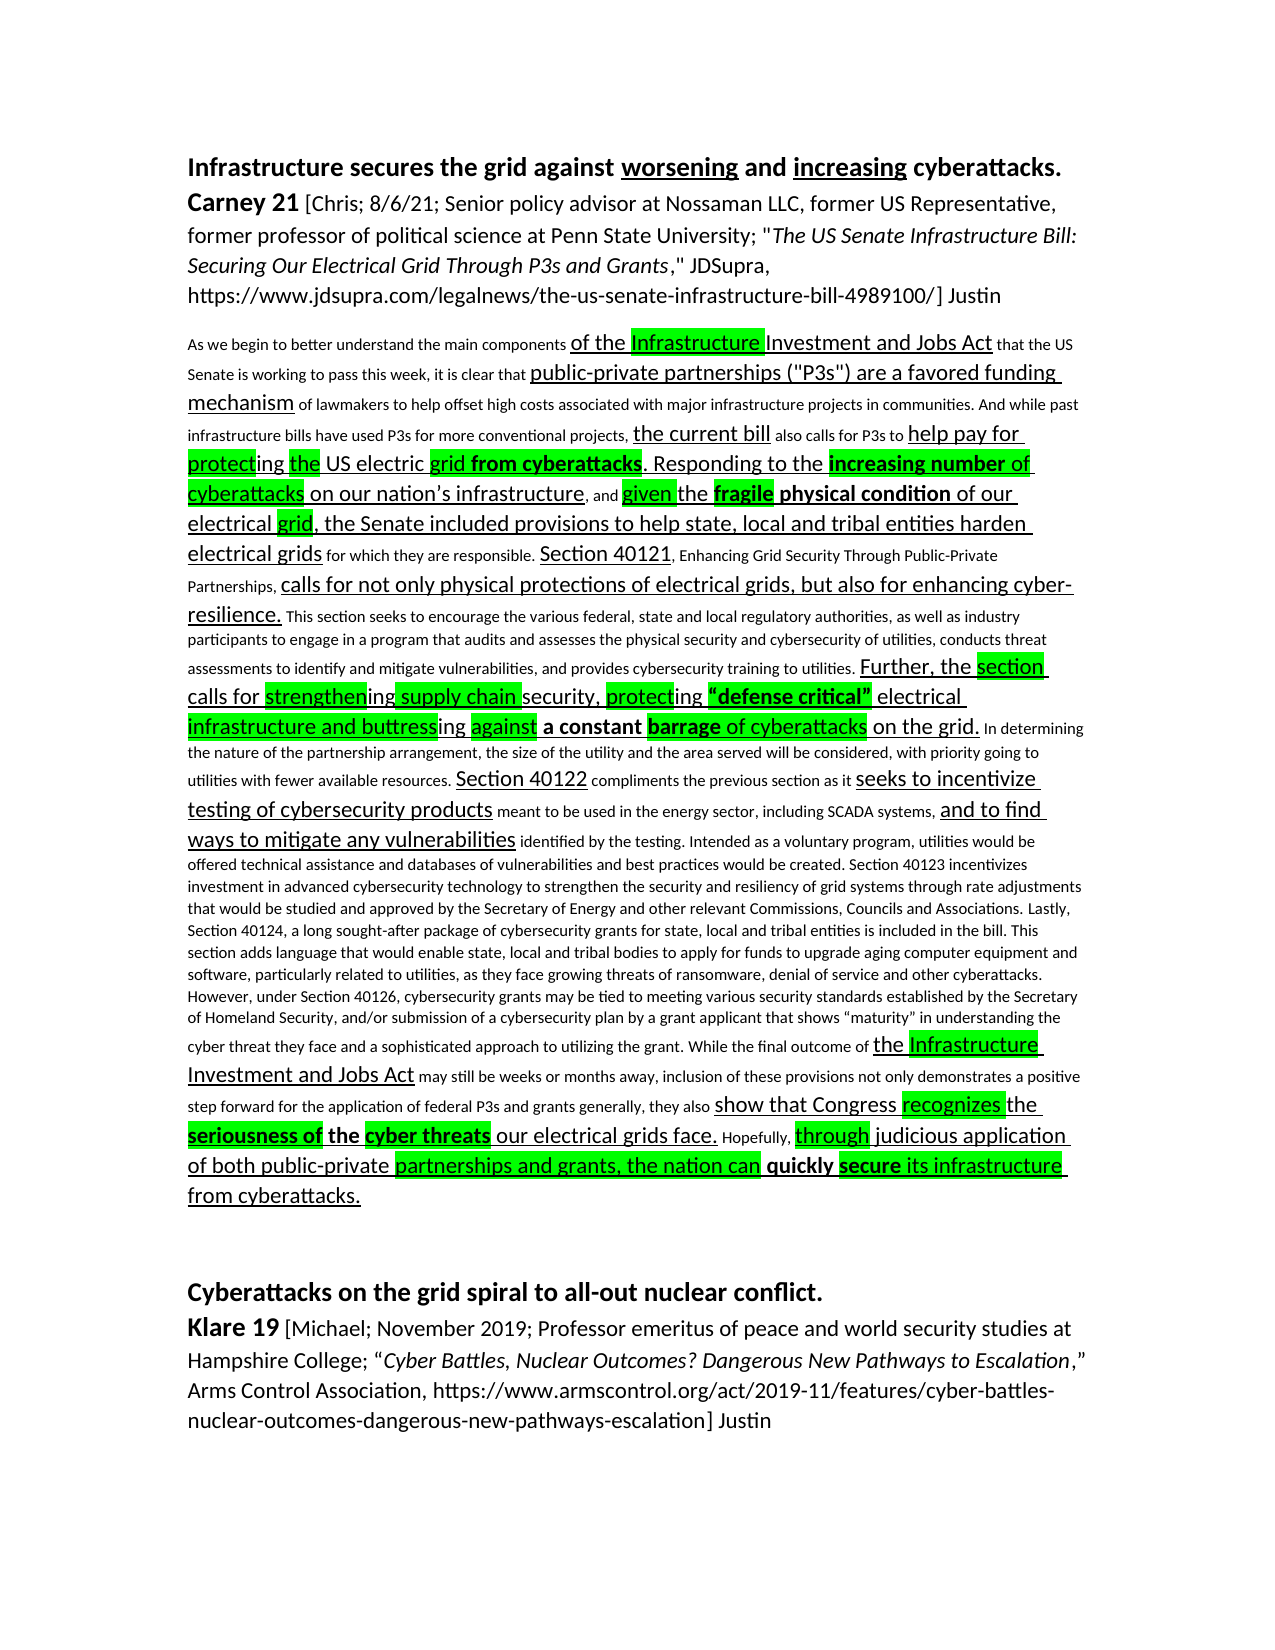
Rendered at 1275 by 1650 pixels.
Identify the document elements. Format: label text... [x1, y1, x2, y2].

text As we begin to better understand the main components of the Infrastructure Investment and Jobs Act that the US Senate is working to pass this week, it is clear that public-private partnerships ("P3s") are a favored funding mechanism of lawmakers to help offset high costs associated with major infrastructure projects in communities. And while past infrastructure bills have used P3s for more conventional projects, the current bill also calls for P3s to help pay for protecting the US electric grid from cyberattacks. Responding to the increasing number of cyberattacks on our nation’s infrastructure, and given the fragile physical condition of our electrical grid, the Senate included provisions to help state, local and tribal entities harden electrical grids for which they are responsible. Section 40121, Enhancing Grid Security Through Public-Private Partnerships, calls for not only physical protections of electrical grids, but also for enhancing cyber-resilience. This section seeks to encourage the various federal, state and local regulatory authorities, as well as industry participants to engage in a program that audits and assesses the physical security and cybersecurity of utilities, conducts threat assessments to identify and mitigate vulnerabilities, and provides cybersecurity training to utilities. Further, the section calls for strengthening supply chain security, protecting “defense critical” electrical infrastructure and buttressing against a constant barrage of cyberattacks on the grid. In determining the nature of the partnership arrangement, the size of the utility and the area served will be considered, with priority going to utilities with fewer available resources. Section 40122 compliments the previous section as it seeks to incentivize testing of cybersecurity products meant to be used in the energy sector, including SCADA systems, and to find ways to mitigate any vulnerabilities identified by the testing. Intended as a voluntary program, utilities would be offered technical assistance and databases of vulnerabilities and best practices would be created. Section 40123 incentivizes investment in advanced cybersecurity technology to strengthen the security and resiliency of grid systems through rate adjustments that would be studied and approved by the Secretary of Energy and other relevant Commissions, Councils and Associations. Lastly, Section 40124, a long sought-after package of cybersecurity grants for state, local and tribal entities is included in the bill. This section adds language that would enable state, local and tribal bodies to apply for funds to upgrade aging computer equipment and software, particularly related to utilities, as they face growing threats of ransomware, denial of service and other cyberattacks. However, under Section 40126, cybersecurity grants may be tied to meeting various security standards established by the Secretary of Homeland Security, and/or submission of a cybersecurity plan by a grant applicant that shows “maturity” in understanding the cyber threat they face and a sophisticated approach to utilizing the grant. While the final outcome of the Infrastructure Investment and Jobs Act may still be weeks or months away, inclusion of these provisions not only demonstrates a positive step forward for the application of federal P3s and grants generally, they also show that Congress recognizes the seriousness of the cyber threats our electrical grids face. Hopefully, through judicious application of both public-private partnerships and grants, the nation can quickly secure its infrastructure from cyberattacks. [187, 328, 1087, 1209]
text Carney 21 [Chris; 8/6/21; Senior policy advisor at Nossaman LLC, former US Representative, former professor of political science at Penn State University; "The US Senate Infrastructure Bill: Securing Our Electrical Grid Through P3s and Grants," JDSupra, https://www.jdsupra.com/legalnews/the-us-senate-infrastructure-bill-4989100/] Justin [187, 186, 1087, 309]
text Klare 19 [Michael; November 2019; Professor emeritus of peace and world security studies at Hampshire College; “Cyber Battles, Nuclear Outcomes? Dangerous New Pathways to Escalation,” Arms Control Association, https://www.armscontrol.org/act/2019-11/features/cyber-battles-nuclear-outcomes-dangerous-new-pathways-escalation] Justin [187, 1311, 1087, 1434]
subtitle Infrastructure secures the grid against worsening and increasing cyberattacks. [187, 150, 1087, 183]
subtitle Cyberattacks on the grid spiral to all-out nuclear conflict. [187, 1275, 1087, 1308]
